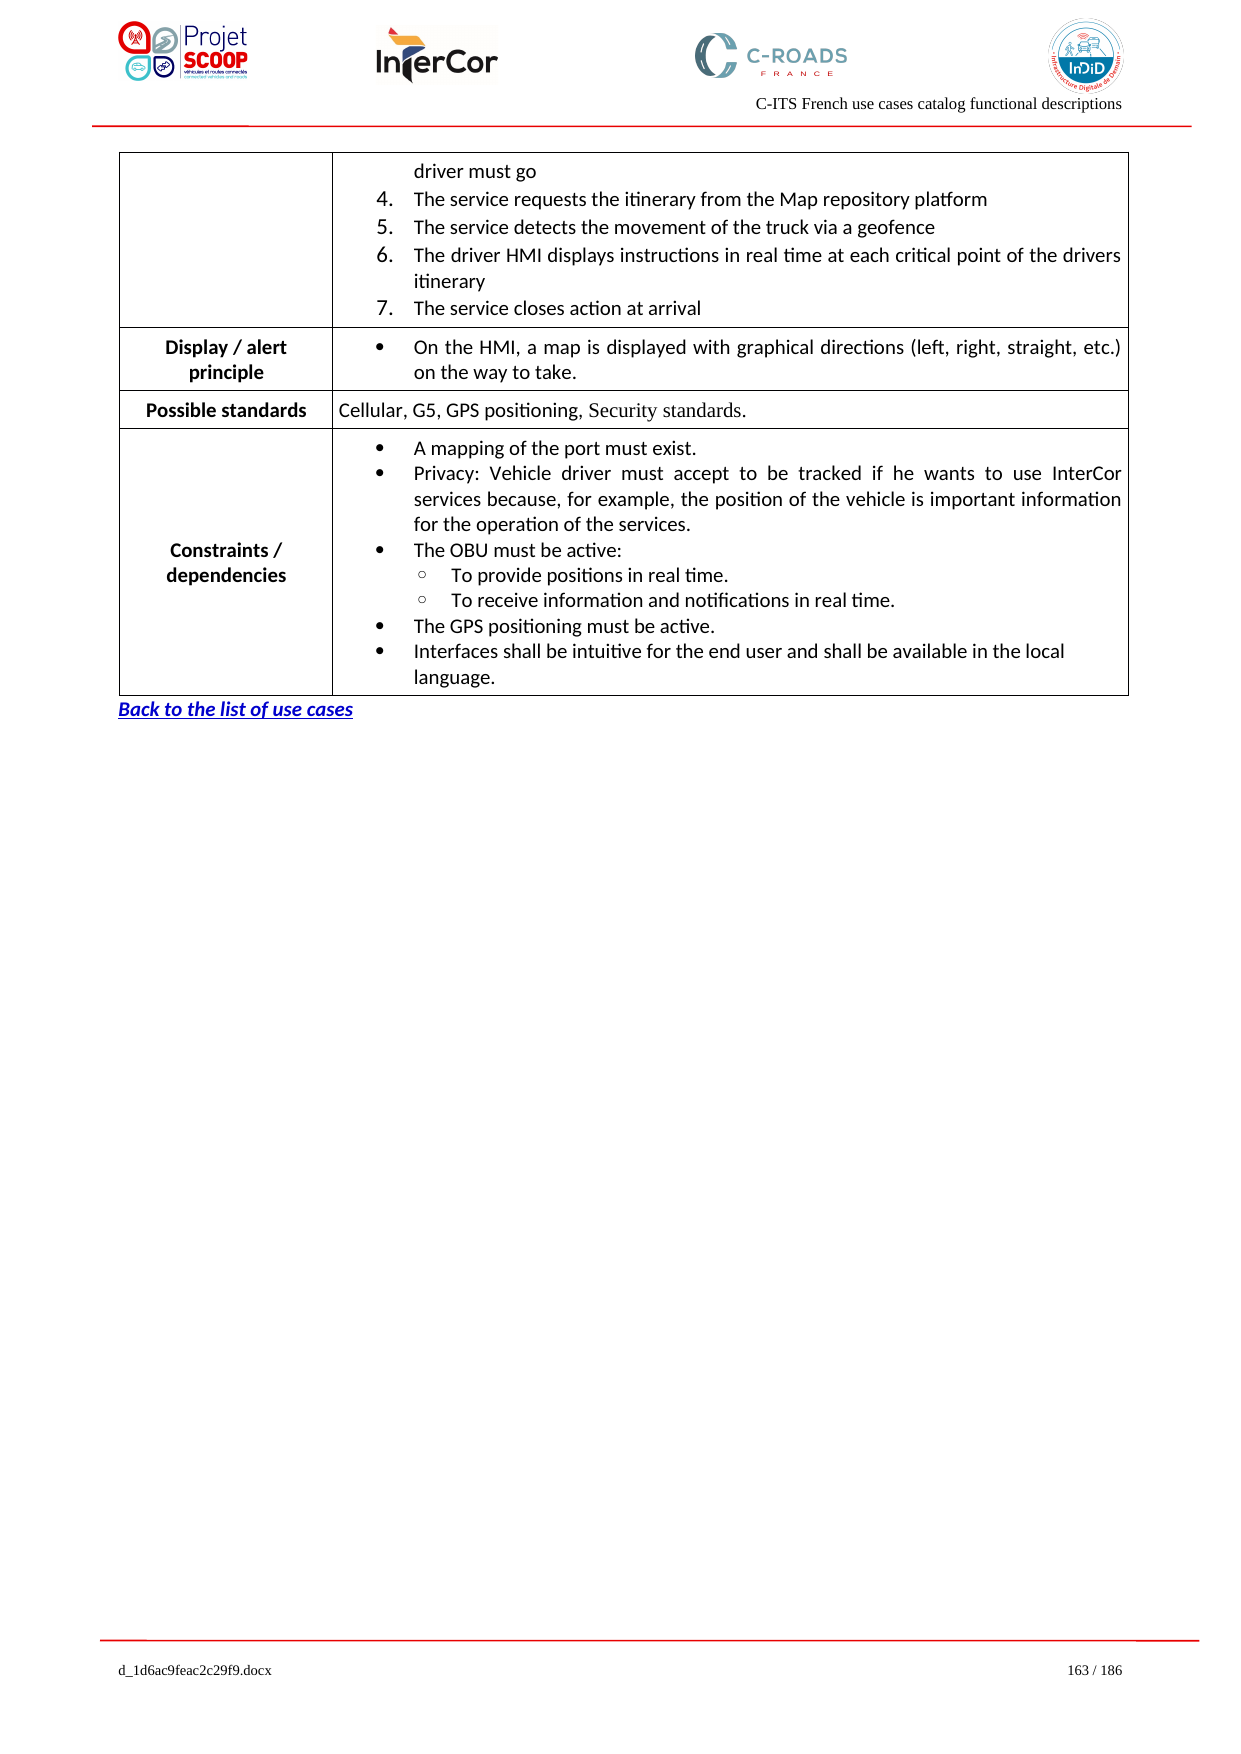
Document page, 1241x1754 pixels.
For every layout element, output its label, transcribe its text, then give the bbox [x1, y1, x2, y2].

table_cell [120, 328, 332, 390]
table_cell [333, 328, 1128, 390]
picture [118, 21, 248, 81]
picture [375, 25, 499, 85]
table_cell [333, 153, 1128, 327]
picture [695, 33, 847, 78]
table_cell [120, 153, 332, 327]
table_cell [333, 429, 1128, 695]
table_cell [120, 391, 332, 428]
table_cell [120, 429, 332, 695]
picture [1044, 14, 1128, 98]
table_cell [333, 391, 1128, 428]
text Back to the list of use cases [118, 696, 1122, 721]
